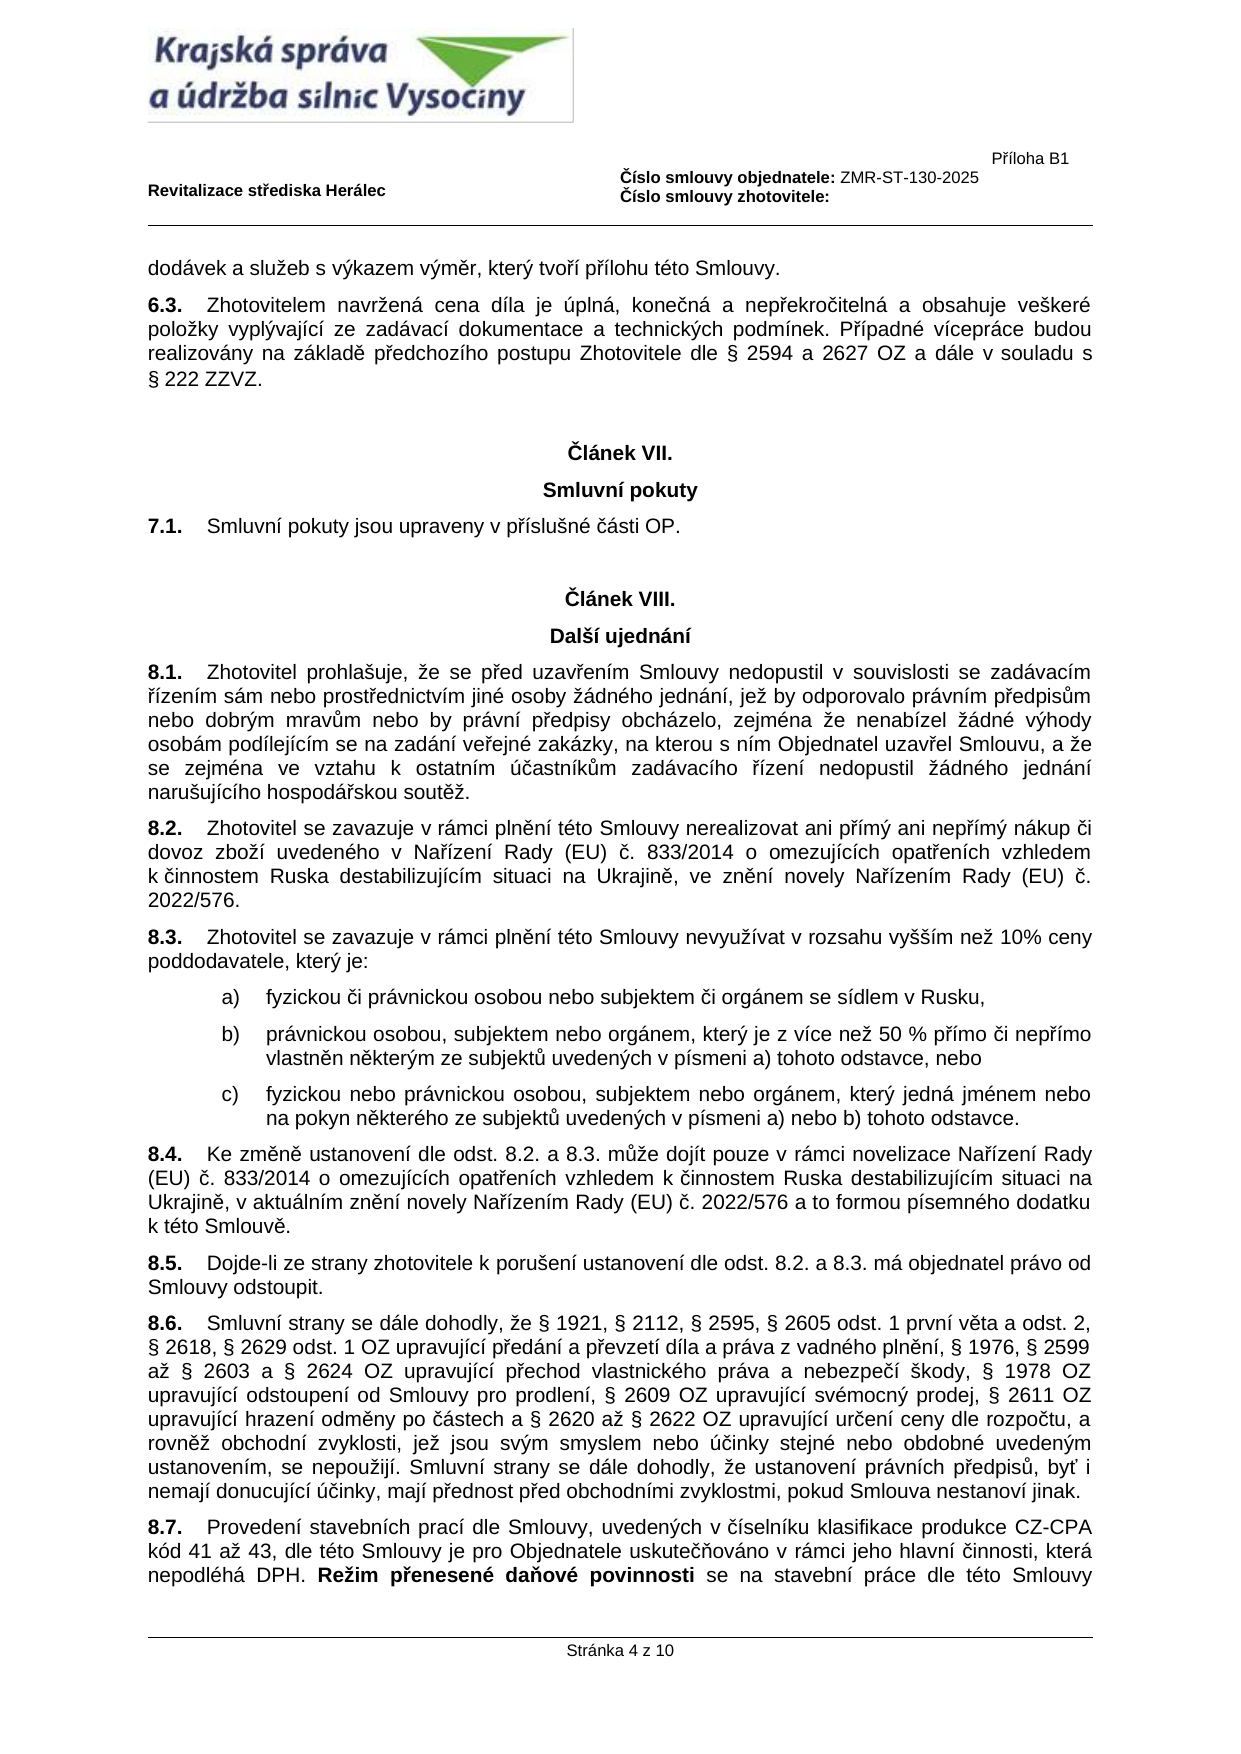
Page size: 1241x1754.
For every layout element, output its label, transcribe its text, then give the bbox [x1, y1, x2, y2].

list Zhotovitel prohlašuje, že se před uzavřením Smlouvy nedopustil v souvislosti se zadávacím řízením sám nebo prostřednictvím jiné osoby žádného jednání, jež by odporovalo právním předpisům nebo dobrým mravům nebo by právní předpisy obcházelo, zejména že nenabízel žádné výhody osobám podílejícím se na zadání veřejné zakázky, na kterou s ním Objednatel uzavřel Smlouvu, a že se zejména ve vztahu k ostatním účastníkům zadávacího řízení nedopustil žádného jednání narušujícího hospodářskou soutěž. [148, 660, 1093, 804]
list fyzickou či právnickou osobou nebo subjektem či orgánem se sídlem v Rusku, [221, 985, 1093, 1009]
list Zhotovitel se zavazuje v rámci plnění této Smlouvy nevyužívat v rozsahu vyšším než 10% ceny poddodavatele, který je: [148, 924, 1093, 972]
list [148, 1515, 1093, 1587]
subtitle Článek VIII. [148, 587, 1093, 611]
subtitle Smluvní pokuty [148, 478, 1093, 502]
list Zhotovitel se zavazuje v rámci plnění této Smlouvy nerealizovat ani přímý ani nepřímý nákup či dovoz zboží uvedeného v Nařízení Rady (EU) č. 833/2014 o omezujících opatřeních vzhledem k činnostem Ruska destabilizujícím situaci na Ukrajině, ve znění novely Nařízením Rady (EU) č. 2022/576. [148, 816, 1093, 912]
subtitle Článek VII. [148, 441, 1093, 465]
subtitle Další ujednání [148, 623, 1093, 647]
list Dojde-li ze strany zhotovitele k porušení ustanovení dle odst. 8.2. a 8.3. má objednatel právo od Smlouvy odstoupit. [148, 1251, 1093, 1298]
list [148, 256, 1093, 280]
list fyzickou nebo právnickou osobou, subjektem nebo orgánem, který jedná jménem nebo na pokyn některého ze subjektů uvedených v písmeni a) nebo b) tohoto odstavce. [221, 1082, 1093, 1130]
list právnickou osobou, subjektem nebo orgánem, který je z více než 50 % přímo či nepřímo vlastněn některým ze subjektů uvedených v písmeni a) tohoto odstavce, nebo [221, 1021, 1093, 1069]
list Smluvní pokuty jsou upraveny v příslušné části OP. [148, 514, 1093, 538]
list Zhotovitelem navržená cena díla je úplná, konečná a nepřekročitelná a obsahuje veškeré položky vyplývající ze zadávací dokumentace a technických podmínek. Případné vícepráce budou realizovány na základě předchozího postupu Zhotovitele dle § 2594 a 2627 OZ a dále v souladu s § 222 ZZVZ. [148, 292, 1093, 392]
list Smluvní strany se dále dohodly, že § 1921, § 2112, § 2595, § 2605 odst. 1 první věta a odst. 2, § 2618, § 2629 odst. 1 OZ upravující předání a převzetí díla a práva z vadného plnění, § 1976, § 2599 až § 2603 a § 2624 OZ upravující přechod vlastnického práva a nebezpečí škody, § 1978 OZ upravující odstoupení od Smlouvy pro prodlení, § 2609 OZ upravující svémocný prodej, § 2611 OZ upravující hrazení odměny po částech a § 2620 až § 2622 OZ upravující určení ceny dle rozpočtu, a rovněž obchodní zvyklosti, jež jsou svým smyslem nebo účinky stejné nebo obdobné uvedeným ustanovením, se nepoužijí. Smluvní strany se dále dohodly, že ustanovení právních předpisů, byť i nemají donucující účinky, mají přednost před obchodními zvyklostmi, pokud Smlouva nestanoví jinak. [148, 1311, 1093, 1503]
list Ke změně ustanovení dle odst. 8.2. a 8.3. může dojít pouze v rámci novelizace Nařízení Rady (EU) č. 833/2014 o omezujících opatřeních vzhledem k činnostem Ruska destabilizujícím situaci na Ukrajině, v aktuálním znění novely Nařízením Rady (EU) č. 2022/576 a to formou písemného dodatku k této Smlouvě. [148, 1142, 1093, 1238]
picture [147, 28, 574, 124]
